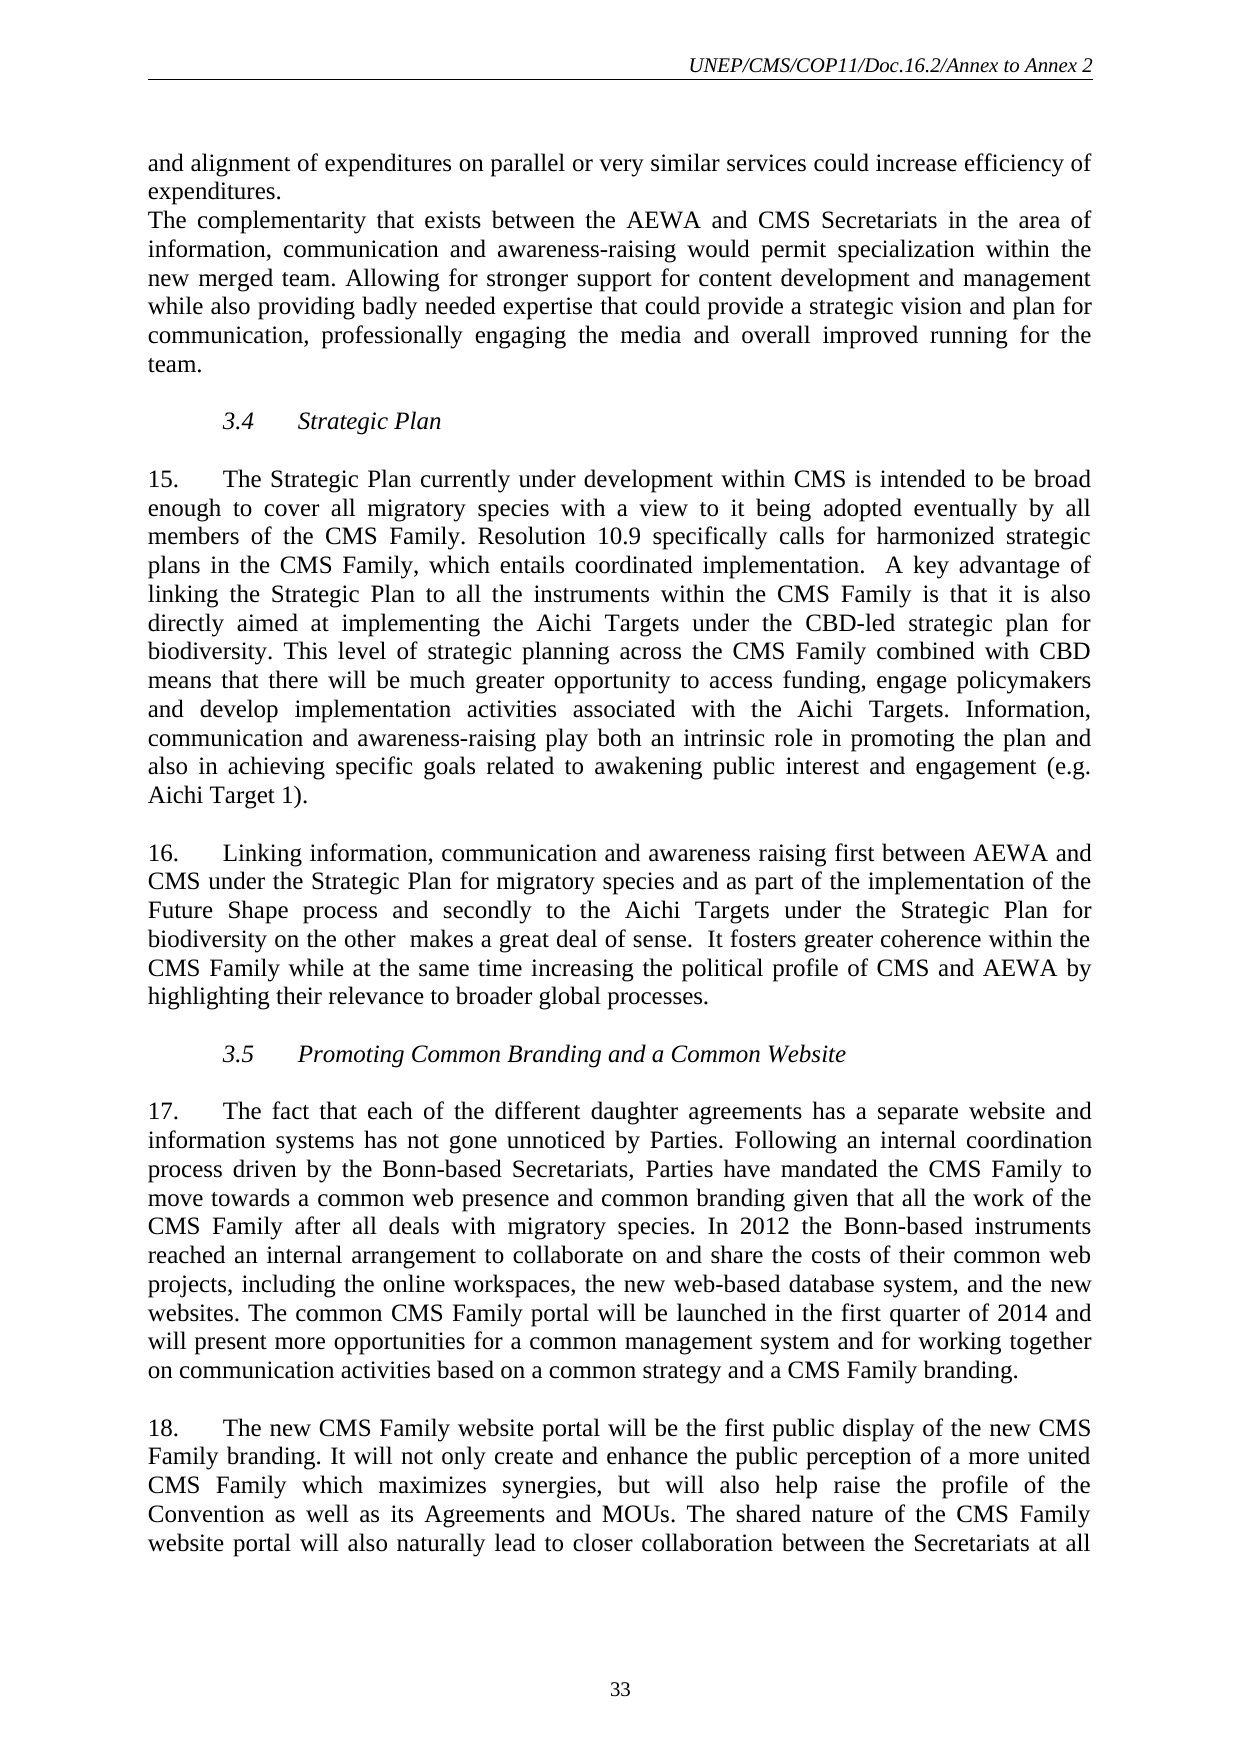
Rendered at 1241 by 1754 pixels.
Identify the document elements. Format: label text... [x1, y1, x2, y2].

text 3.4 Strategic Plan [223, 406, 1092, 435]
text 15. The Strategic Plan currently under development within CMS is intended to be broad enough to cover all migratory species with a view to it being adopted eventually by all members of the CMS Family. Resolution 10.9 specifically calls for harmonized strategic plans in the CMS Family, which entails coordinated implementation. A key advantage of linking the Strategic Plan to all the instruments within the CMS Family is that it is also directly aimed at implementing the Aichi Targets under the CBD-led strategic plan for biodiversity. This level of strategic planning across the CMS Family combined with CBD means that there will be much greater opportunity to access funding, engage policymakers and develop implementation activities associated with the Aichi Targets. Information, communication and awareness-raising play both an intrinsic role in promoting the plan and also in achieving specific goals related to awakening public interest and engagement (e.g. Aichi Target 1). [148, 464, 1092, 809]
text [148, 1413, 1092, 1556]
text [148, 148, 1092, 205]
text 16. Linking information, communication and awareness raising first between AEWA and CMS under the Strategic Plan for migratory species and as part of the implementation of the Future Shape process and secondly to the Aichi Targets under the Strategic Plan for biodiversity on the other makes a great deal of sense. It fosters greater coherence within the CMS Family while at the same time increasing the political profile of CMS and AEWA by highlighting their relevance to broader global processes. [148, 838, 1092, 1010]
text 17. The fact that each of the different daughter agreements has a separate website and information systems has not gone unnoticed by Parties. Following an internal coordination process driven by the Bonn-based Secretariats, Parties have mandated the CMS Family to move towards a common web presence and common branding given that all the work of the CMS Family after all deals with migratory species. In 2012 the Bonn-based instruments reached an internal arrangement to collaborate on and share the costs of their common web projects, including the online workspaces, the new web-based database system, and the new websites. The common CMS Family portal will be launched in the first quarter of 2014 and will present more opportunities for a common management system and for working together on communication activities based on a common strategy and a CMS Family branding. [148, 1096, 1092, 1384]
text The complementarity that exists between the AEWA and CMS Secretariats in the area of information, communication and awareness-raising would permit specialization within the new merged team. Allowing for stronger support for content development and management while also providing badly needed expertise that could provide a strategic vision and plan for communication, professionally engaging the media and overall improved running for the team. [148, 205, 1092, 378]
text 3.5 Promoting Common Branding and a Common Website [223, 1039, 1092, 1068]
